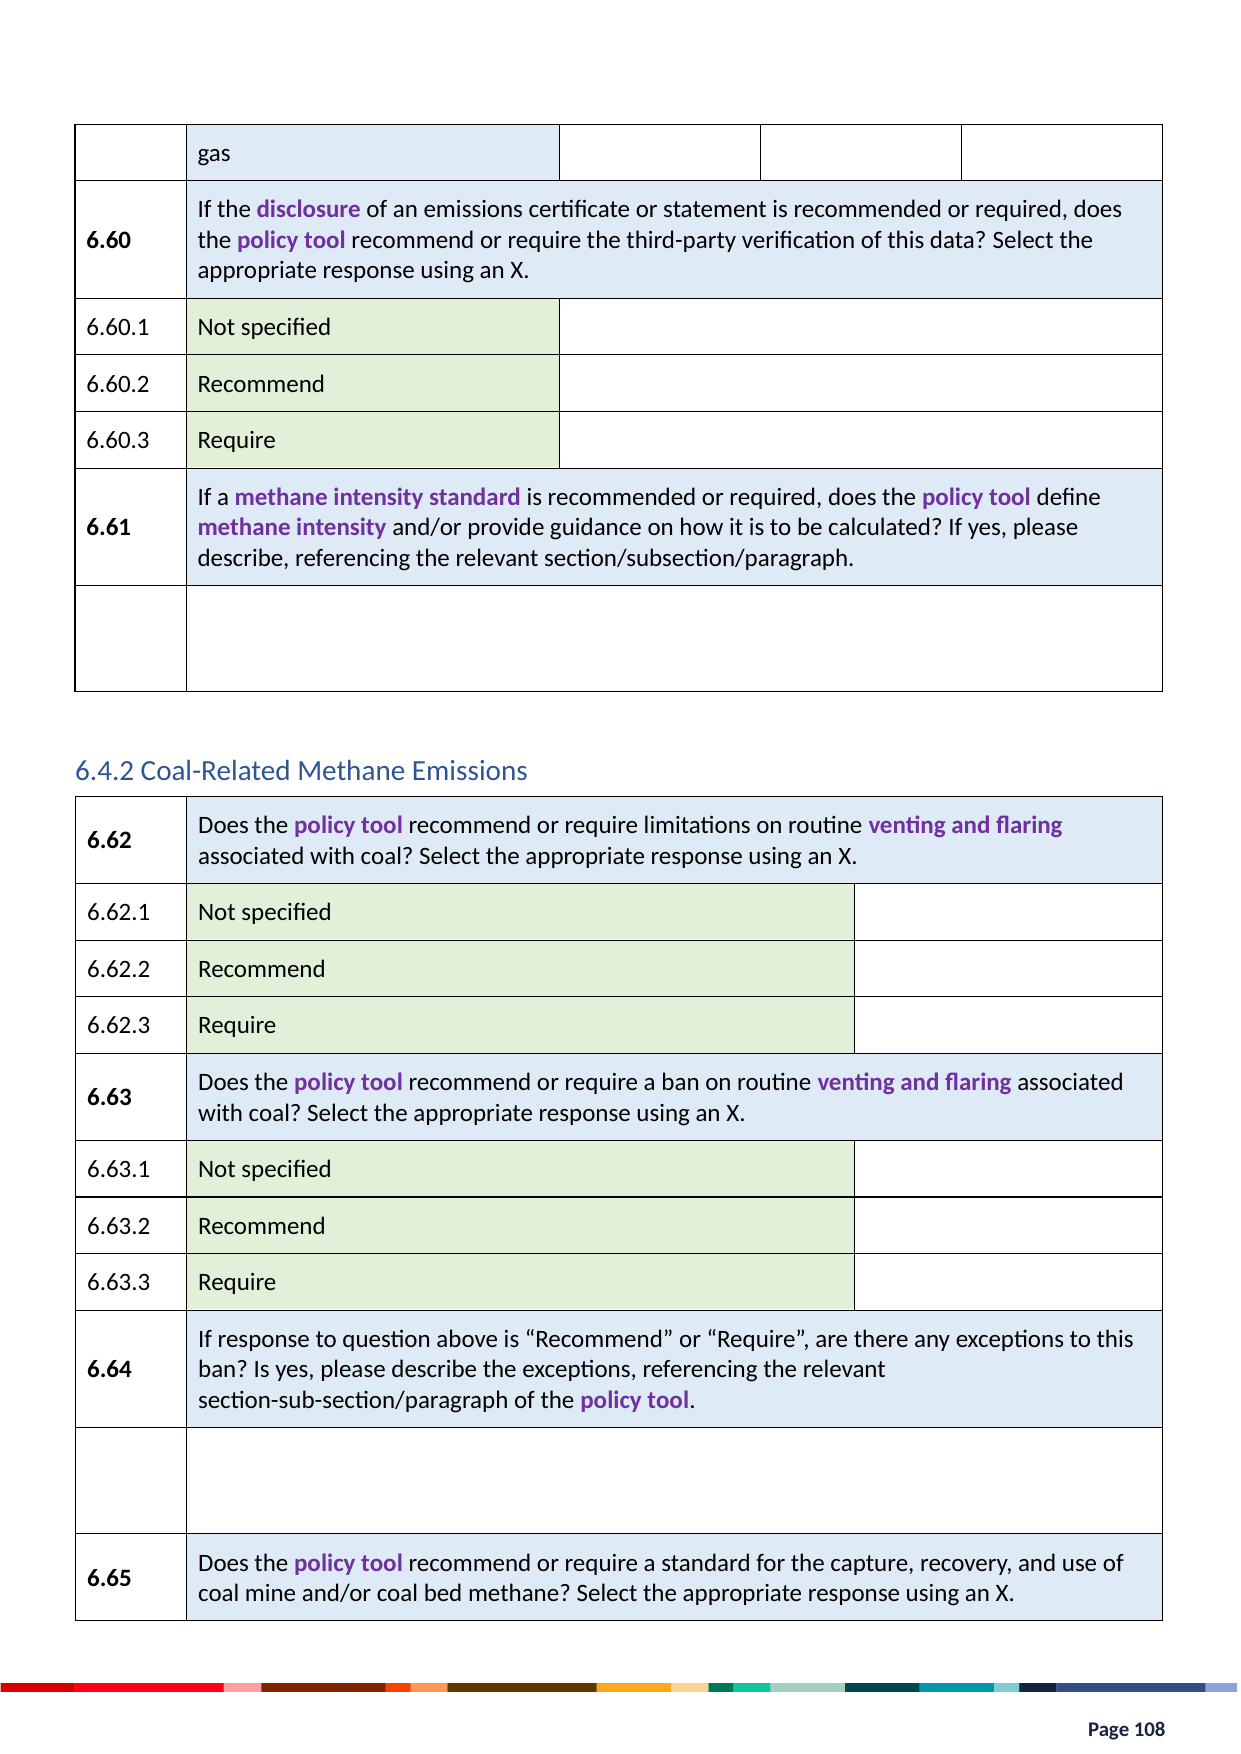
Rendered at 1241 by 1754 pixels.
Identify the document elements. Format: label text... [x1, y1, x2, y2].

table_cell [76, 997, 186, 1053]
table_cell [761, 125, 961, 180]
picture [0, 1683, 1236, 1692]
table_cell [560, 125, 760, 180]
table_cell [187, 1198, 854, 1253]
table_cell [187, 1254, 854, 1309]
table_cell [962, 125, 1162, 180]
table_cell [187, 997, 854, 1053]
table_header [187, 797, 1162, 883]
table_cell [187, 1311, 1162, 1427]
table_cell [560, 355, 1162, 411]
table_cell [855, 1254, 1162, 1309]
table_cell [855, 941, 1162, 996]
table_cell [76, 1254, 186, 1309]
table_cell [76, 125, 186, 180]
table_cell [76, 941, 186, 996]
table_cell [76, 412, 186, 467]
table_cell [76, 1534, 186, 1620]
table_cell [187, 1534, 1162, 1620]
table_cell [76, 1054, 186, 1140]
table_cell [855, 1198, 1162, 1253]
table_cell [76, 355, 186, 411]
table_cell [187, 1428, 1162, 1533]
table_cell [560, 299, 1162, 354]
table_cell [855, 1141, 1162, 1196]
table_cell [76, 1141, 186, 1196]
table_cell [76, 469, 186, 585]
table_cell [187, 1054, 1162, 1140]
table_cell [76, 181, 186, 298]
subtitle 6.4.2 Coal-Related Methane Emissions [75, 752, 1165, 788]
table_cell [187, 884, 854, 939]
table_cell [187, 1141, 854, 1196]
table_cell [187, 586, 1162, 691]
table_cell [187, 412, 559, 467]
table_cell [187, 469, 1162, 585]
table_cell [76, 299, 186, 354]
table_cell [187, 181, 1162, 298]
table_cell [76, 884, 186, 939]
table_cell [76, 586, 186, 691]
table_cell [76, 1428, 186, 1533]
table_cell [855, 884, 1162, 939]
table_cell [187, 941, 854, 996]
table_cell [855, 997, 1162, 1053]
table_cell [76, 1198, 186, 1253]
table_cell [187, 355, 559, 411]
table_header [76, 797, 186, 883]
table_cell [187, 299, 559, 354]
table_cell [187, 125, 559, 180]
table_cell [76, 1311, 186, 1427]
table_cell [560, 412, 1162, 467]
